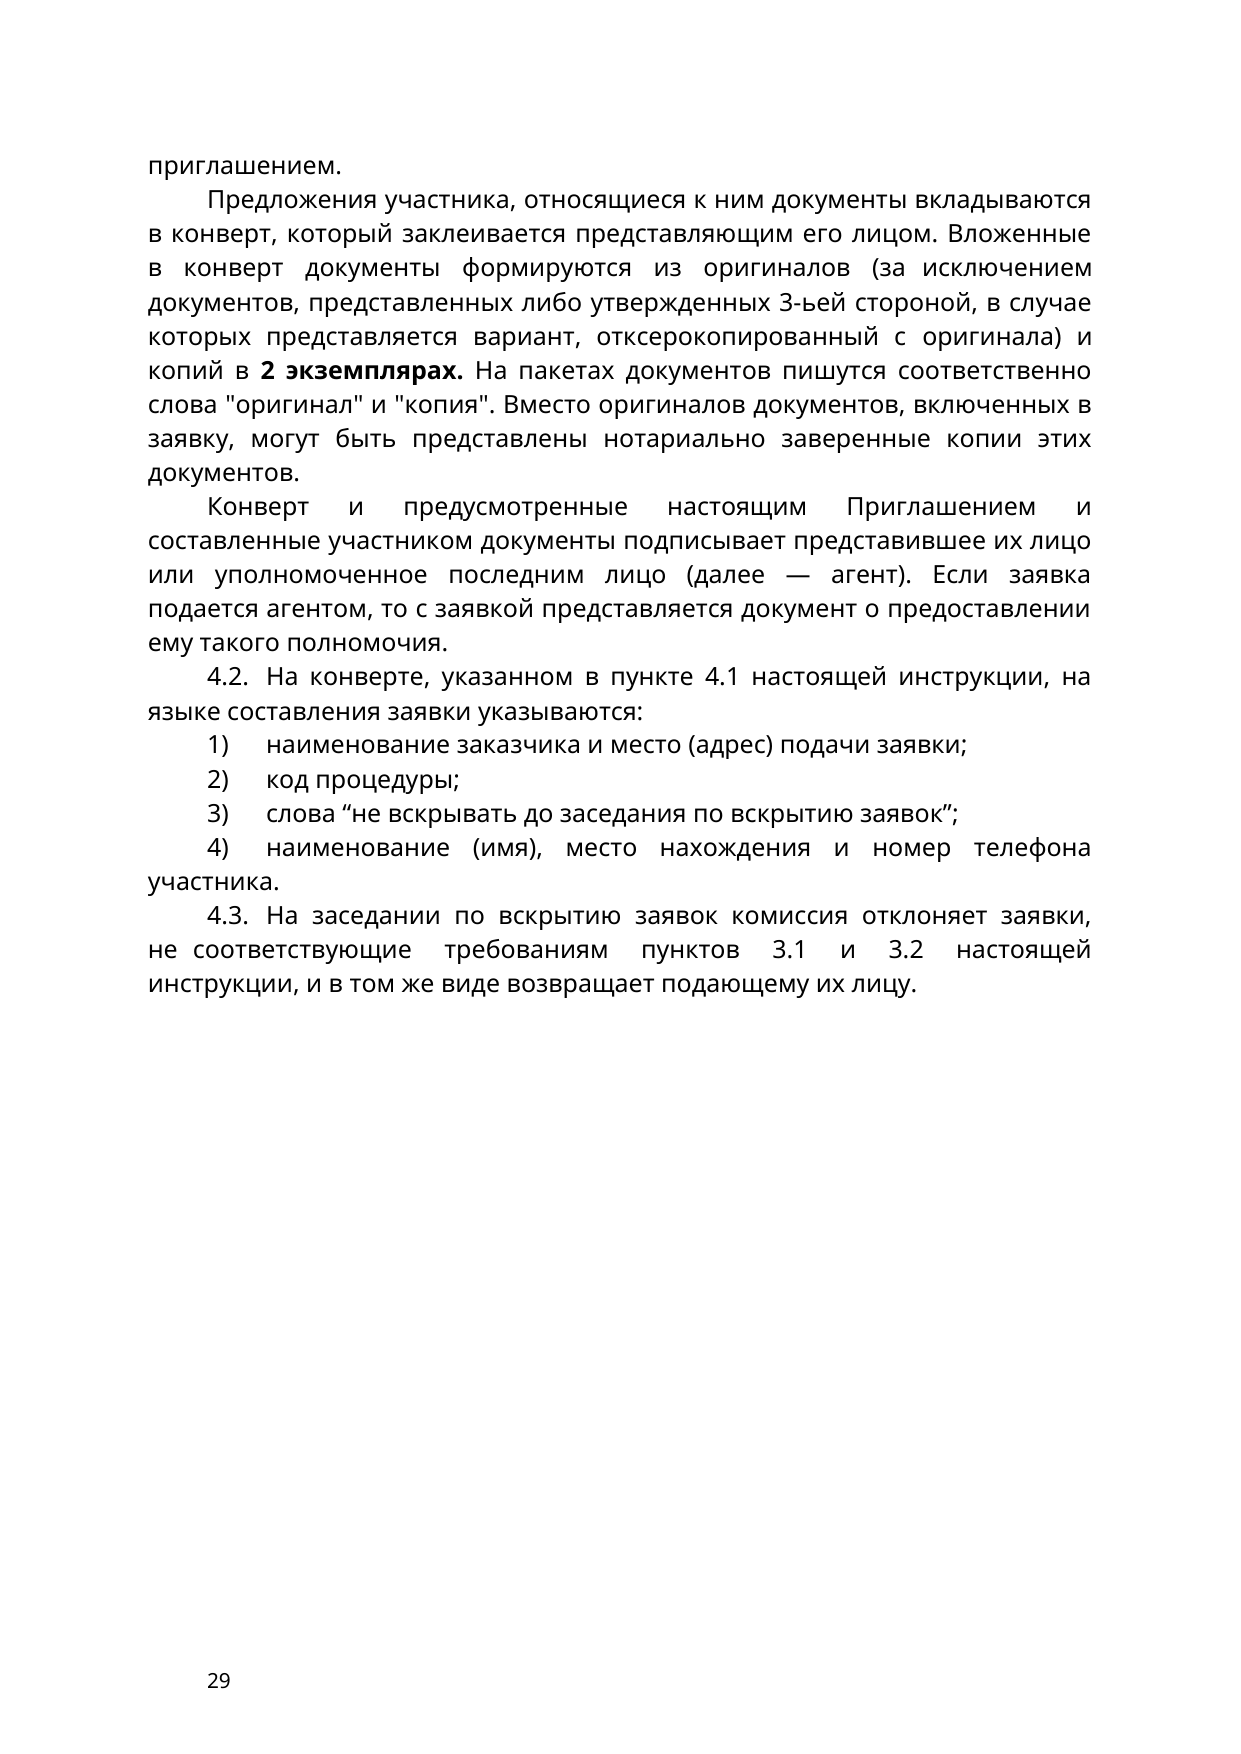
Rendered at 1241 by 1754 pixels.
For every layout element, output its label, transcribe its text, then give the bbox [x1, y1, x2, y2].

text 1) наименование заказчика и место (адрес) подачи заявки; [148, 727, 1092, 761]
text 4.2. На конверте, указанном в пункте 4.1 настоящей инструкции, на языке составления заявки указываются: [148, 659, 1092, 727]
text 4) наименование (имя), место нахождения и номер телефона участника. [148, 829, 1092, 897]
text Предложения участника, относящиеся к ним документы вкладываются в конверт, который заклеивается представляющим его лицом. Вложенные в конверт документы формируются из оригиналов (за исключением документов, представленных либо утвержденных 3-ьей стороной, в случае которых представляется вариант, отксерокопированный с оригинала) и копий в 2 экземплярах. На пакетах документов пишутся соответственно слова "оригинал" и "копия". Вместо оригиналов документов, включенных в заявку, могут быть представлены нотариально заверенные копии этих документов. [148, 182, 1092, 489]
text Конверт и предусмотренные настоящим Приглашением и составленные участником документы подписывает представившее их лицо или уполномоченное последним лицо (далее — агент). Если заявка подается агентом, то с заявкой представляется документ о предоставлении ему такого полномочия. [148, 489, 1092, 659]
text 4.3. На заседании по вскрытию заявок комиссия отклоняет заявки, не соответствующие требованиям пунктов 3.1 и 3.2 настоящей инструкции, и в том же виде возвращает подающему их лицу. [148, 897, 1092, 1000]
text 3) слова “не вскрывать до заседания по вскрытию заявок”; [148, 795, 1092, 829]
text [148, 148, 1092, 182]
text 2) код процедуры; [148, 761, 1092, 795]
